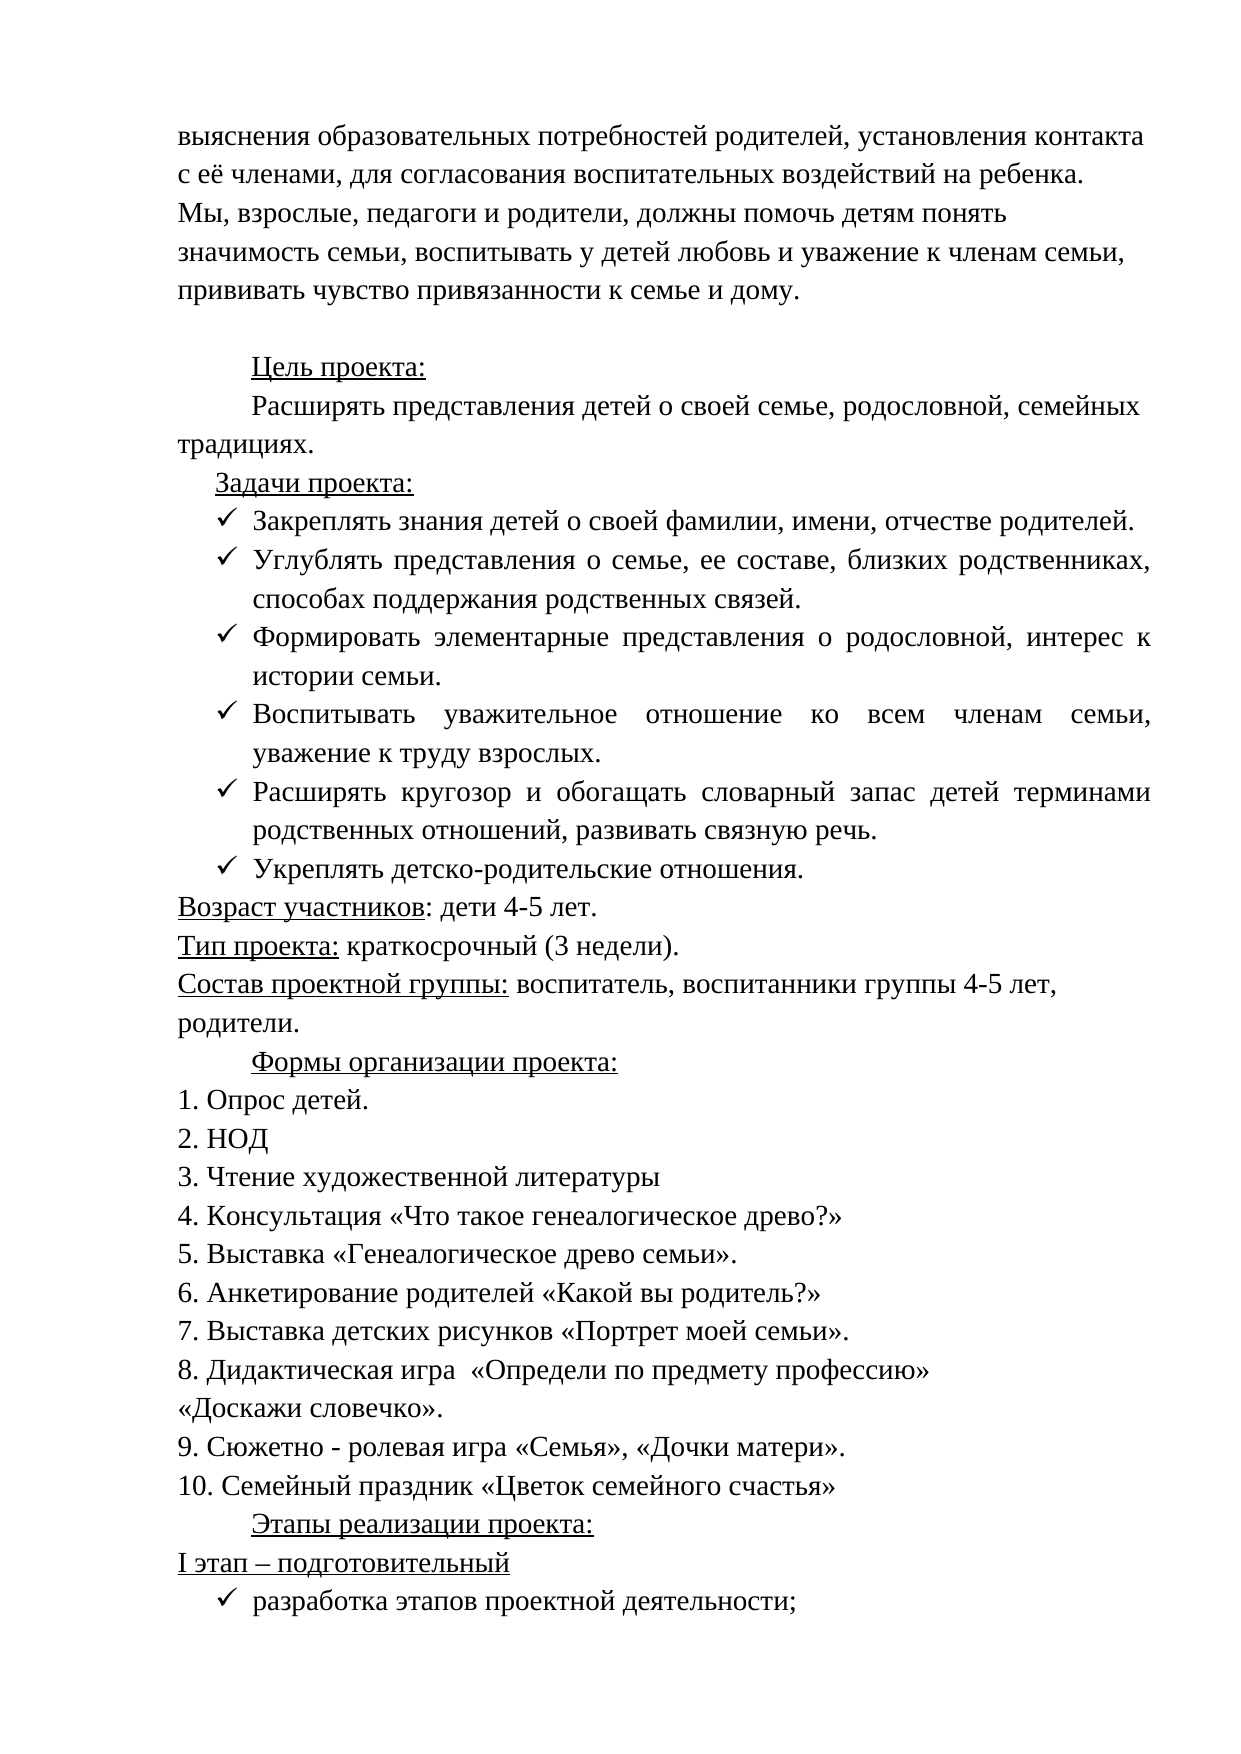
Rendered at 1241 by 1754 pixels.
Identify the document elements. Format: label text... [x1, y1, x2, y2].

text Мы, взрослые, педагоги и родители, должны помочь детям понять значимость семьи, воспитывать у детей любовь и уважение к членам семьи, прививать чувство привязанности к семье и дому. [177, 195, 1152, 306]
text 3. Чтение художественной литературы [177, 1159, 1152, 1193]
text Цель проекта: [177, 349, 1152, 383]
list Воспитывать уважительное отношение ко всем членам семьи, уважение к труду взрослых. [215, 697, 1152, 769]
text 1. Опрос детей. [177, 1082, 1152, 1116]
list Формировать элементарные представления о родословной, интерес к истории семьи. [215, 619, 1152, 692]
text 7. Выставка детских рисунков «Портрет моей семьи». [177, 1313, 1152, 1347]
text Задачи проекта: [177, 465, 1152, 498]
list Закреплять знания детей о своей фамилии, имени, отчестве родителей. [215, 503, 1152, 537]
text 4. Консультация «Что такое генеалогическое древо?» [177, 1198, 1152, 1231]
text Этапы реализации проекта: [177, 1506, 1152, 1540]
text 2. НОД [177, 1121, 1152, 1154]
list Расширять кругозор и обогащать словарный запас детей терминами родственных отношений, развивать связную речь. [215, 774, 1152, 846]
text 9. Сюжетно - ролевая игра «Семья», «Дочки матери». [177, 1429, 1152, 1463]
text 6. Анкетирование родителей «Какой вы родитель?» [177, 1275, 1152, 1308]
list Углублять представления о семье, ее составе, близких родственниках, способах поддержания родственных связей. [215, 542, 1152, 614]
text 10. Семейный праздник «Цветок семейного счастья» [177, 1468, 1152, 1501]
text Формы организации проекта: [177, 1044, 1152, 1077]
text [177, 118, 1152, 190]
text Состав проектной группы: воспитатель, воспитанники группы 4-5 лет, родители. [177, 967, 1152, 1039]
list разработка этапов проектной деятельности; [215, 1583, 1152, 1617]
text I этап – подготовительный [177, 1545, 1152, 1578]
text 8. Дидактическая игра «Определи по предмету профессию» [177, 1352, 1152, 1386]
text Расширять представления детей о своей семье, родословной, семейных традициях. [177, 388, 1152, 460]
text 5. Выставка «Генеалогическое древо семьи». [177, 1236, 1152, 1270]
text Возраст участников: дети 4-5 лет. [177, 889, 1152, 923]
text «Доскажи словечко». [177, 1391, 1152, 1424]
list Укреплять детско-родительские отношения. [215, 851, 1152, 884]
text Тип проекта: краткосрочный (3 недели). [177, 928, 1152, 962]
